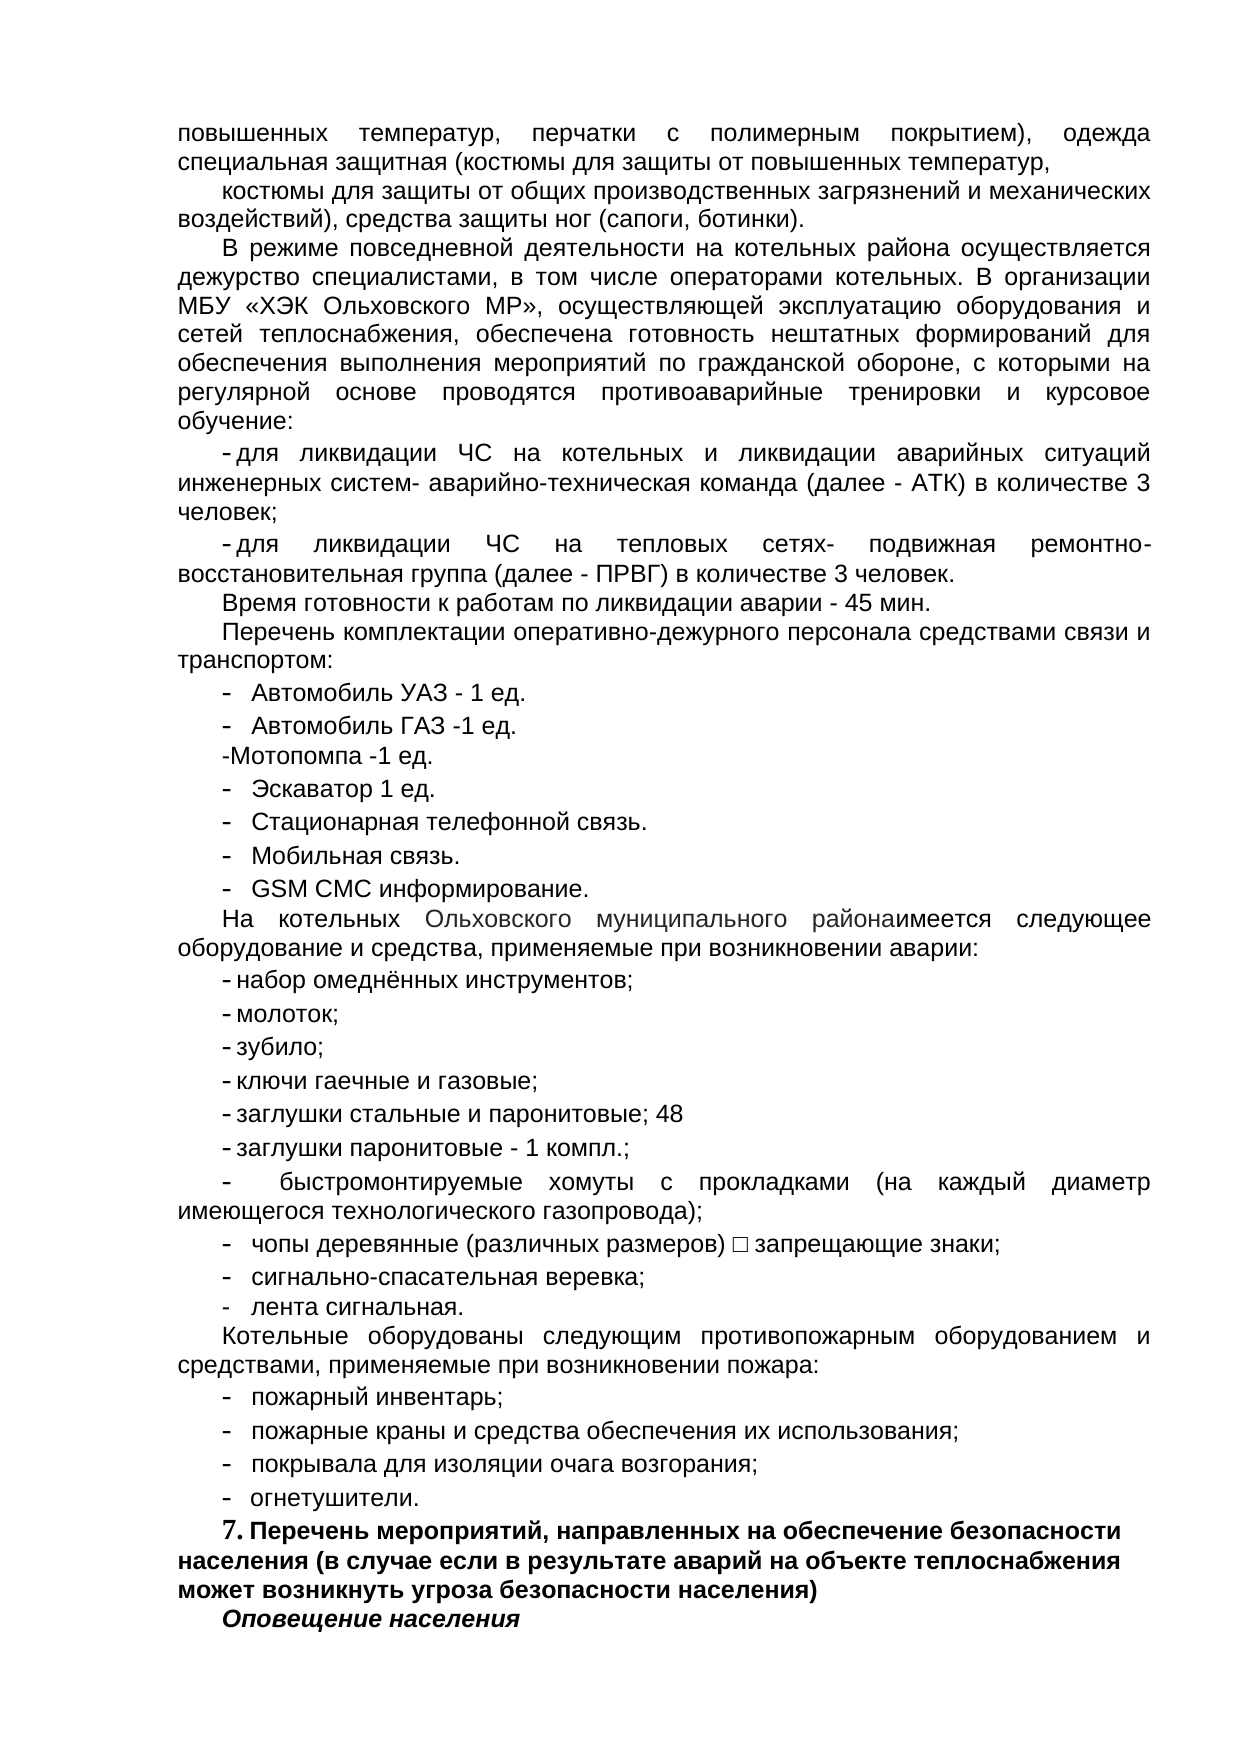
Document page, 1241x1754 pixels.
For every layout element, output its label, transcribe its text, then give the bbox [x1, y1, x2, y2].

list быстромонтируемые хомуты с прокладками (на каждый диаметр имеющегося технологического газопровода); [177, 1163, 1152, 1225]
list Стационарная телефонной связь. [177, 803, 1152, 837]
list молоток; [177, 995, 1152, 1028]
list GSM СМС информирование. [177, 870, 1152, 904]
list ключи гаечные и газовые; [177, 1062, 1152, 1096]
list Мобильная связь. [177, 837, 1152, 870]
list Автомобиль УАЗ - 1 ед. [177, 674, 1152, 707]
list покрывала для изоляции очага возгорания; [177, 1445, 1152, 1479]
list Автомобиль ГАЗ -1 ед. [177, 707, 1152, 741]
list пожарные краны и средства обеспечения их использования; [177, 1412, 1152, 1445]
text Котельные оборудованы следующим противопожарным оборудованием и средствами, применяемые при возникновении пожара: [177, 1321, 1152, 1378]
text Перечень комплектации оперативно-дежурного персонала средствами связи и транспортом: [177, 616, 1152, 674]
list Перечень мероприятий, направленных на обеспечение безопасности населения (в случае если в результате аварий на объекте теплоснабжения может возникнуть угроза безопасности населения) [177, 1512, 1152, 1603]
list чопы деревянные (различных размеров) □ запрещающие знаки; [177, 1225, 1152, 1258]
list для ликвидации ЧС на котельных и ликвидации аварийных ситуаций инженерных систем- аварийно-техническая команда (далее - АТК) в количестве 3 человек; [177, 434, 1152, 525]
list заглушки паронитовые - 1 компл.; [177, 1129, 1152, 1163]
text В режиме повседневной деятельности на котельных района осуществляется дежурство специалистами, в том числе операторами котельных. В организации МБУ «ХЭК Ольховского МР», осуществляющей эксплуатацию оборудования и сетей теплоснабжения, обеспечена готовность нештатных формирований для обеспечения выполнения мероприятий по гражданской обороне, с которыми на регулярной основе проводятся противоаварийные тренировки и курсовое обучение: [177, 233, 1152, 434]
list огнетушители. [177, 1479, 1152, 1512]
text Время готовности к работам по ликвидации аварии - 45 мин. [177, 588, 1152, 616]
list сигнально-спасательная веревка; [177, 1258, 1152, 1292]
list зубило; [177, 1028, 1152, 1062]
list пожарный инвентарь; [177, 1378, 1152, 1412]
list заглушки стальные и паронитовые; 48 [177, 1096, 1152, 1129]
text костюмы для защиты от общих производственных загрязнений и механических воздействий), средства защиты ног (сапоги, ботинки). [177, 176, 1152, 233]
text -Мотопомпа -1 ед. [177, 741, 1152, 770]
list Эскаватор 1 ед. [177, 770, 1152, 803]
list для ликвидации ЧС на тепловых сетях- подвижная ремонтновосстановительная группа (далее - ПРВГ) в количестве 3 человек. [177, 525, 1152, 588]
text Оповещение населения [177, 1603, 1152, 1632]
list набор омеднённых инструментов; [177, 961, 1152, 995]
text - лента сигнальная. [177, 1292, 1152, 1321]
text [177, 118, 1152, 176]
text На котельных Ольховского муниципального районаимеется следующее оборудование и средства, применяемые при возникновении аварии: [177, 904, 1152, 961]
